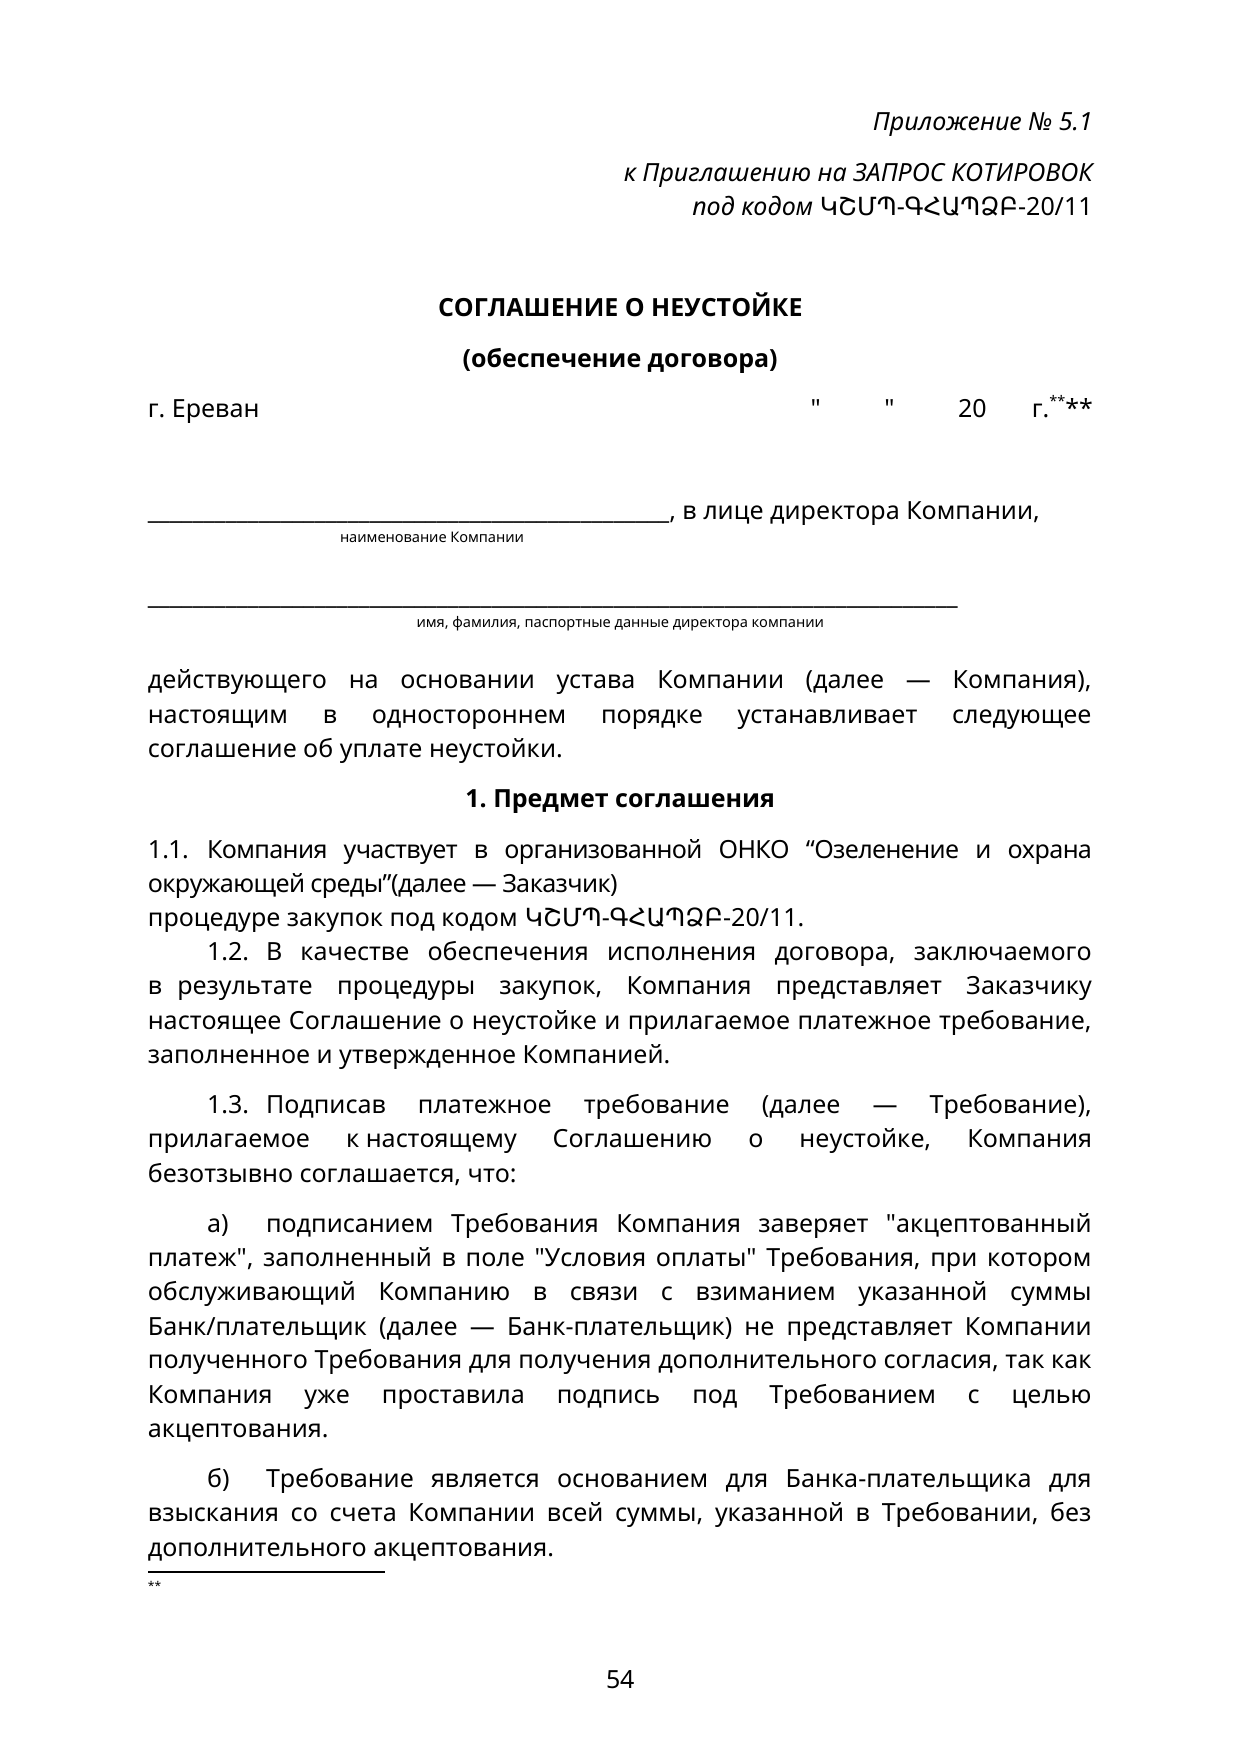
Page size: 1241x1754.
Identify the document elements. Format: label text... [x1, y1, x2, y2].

text наименование Компании [340, 527, 1092, 561]
text _________________________________________________________________________ [148, 577, 1092, 611]
text к Приглашению на ЗАПРОС КОТИРОВОК под кодом ԿՇՄՊ-ԳՀԱՊՁԲ-20/11 [148, 154, 1092, 222]
text 1.3. Подписав платежное требование (далее — Требование), прилагаемое к настоящему Соглашению о неустойке, Компания безотзывно соглашается, что: [148, 1087, 1092, 1189]
text действующего на основании устава Компании (далее — Компания), настоящим в одностороннем порядке устанавливает следующее соглашение об уплате неустойки. [148, 662, 1092, 764]
text СОГЛАШЕНИЕ О НЕУСТОЙКЕ [148, 290, 1092, 324]
table_header г. Ереван [136, 391, 635, 442]
text б) Требование является основанием для Банка-плательщика для взыскания со счета Компании всей суммы, указанной в Требовании, без дополнительного акцептования. [148, 1461, 1092, 1563]
text 1.1. Компания участвует в организованной ОНКО “Озеленение и охрана окружающей среды”(далее — Заказчик) [148, 832, 1092, 900]
text имя, фамилия, паспортные данные директора компании [148, 611, 1092, 646]
text _______________________________________________, в лице директора Компании, [148, 493, 1092, 527]
text (обеспечение договора) [148, 340, 1092, 374]
table_header " " 20 г.** [635, 391, 1104, 442]
text процедуре закупок под кодом ԿՇՄՊ-ԳՀԱՊՁԲ-20/11. [148, 900, 1092, 934]
text а) подписанием Требования Компания заверяет "акцептованный платеж", заполненный в поле "Условия оплаты" Требования, при котором обслуживающий Компанию в связи с взиманием указанной суммы Банк/плательщик (далее — Банк-плательщик) не представляет Компании полученного Требования для получения дополнительного согласия, так как Компания уже проставила подпись под Требованием с целью акцептования. [148, 1206, 1092, 1444]
text 1.2. В качестве обеспечения исполнения договора, заключаемого в результате процедуры закупок, Компания представляет Заказчику настоящее Соглашение о неустойке и прилагаемое платежное требование, заполненное и утвержденное Компанией. [148, 934, 1092, 1070]
text 1. Предмет соглашения [148, 781, 1092, 815]
text Приложение № 5.1 [148, 103, 1092, 137]
